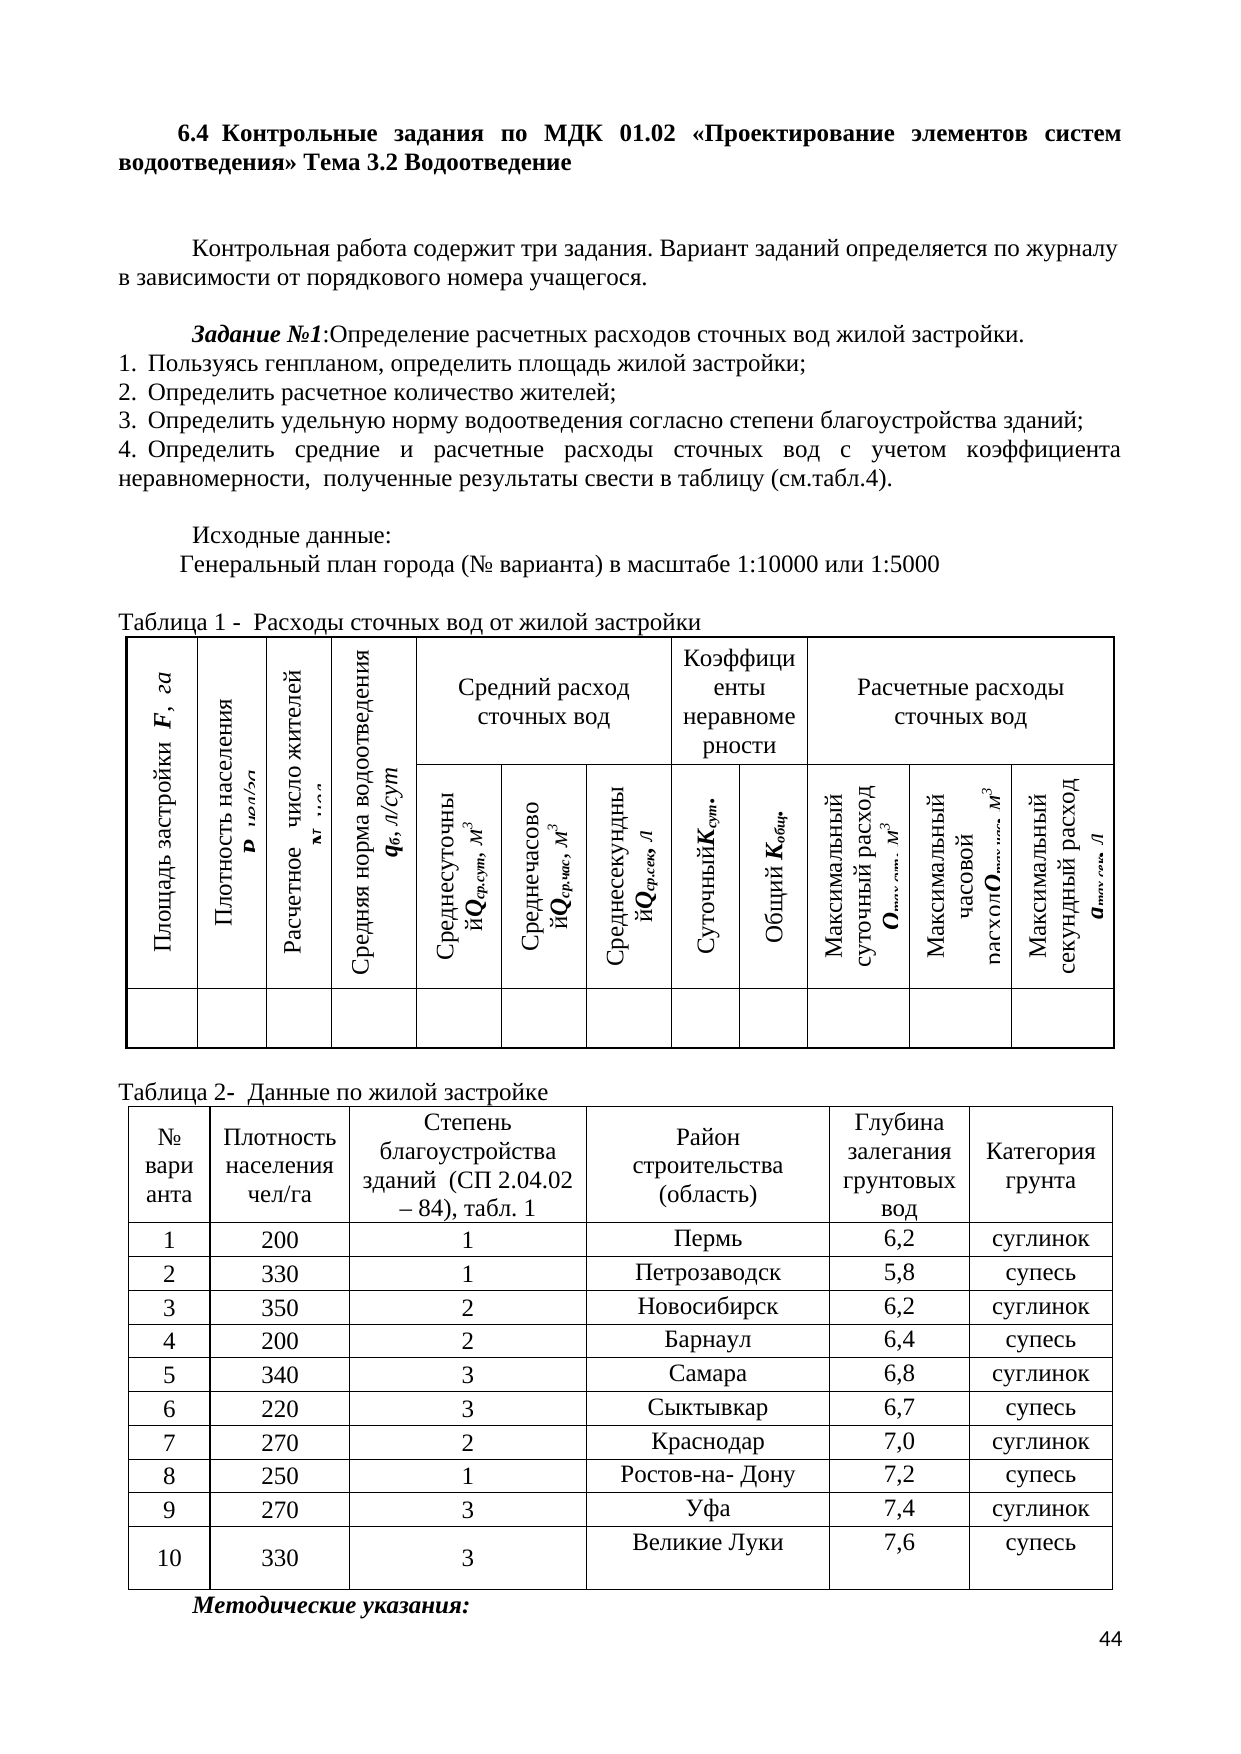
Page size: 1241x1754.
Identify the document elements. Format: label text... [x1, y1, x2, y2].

table_header Коэффициенты неравномерности [672, 638, 807, 764]
table_cell 1 [350, 1460, 586, 1492]
table_cell СреднечасовойQср.час, м3 [502, 765, 586, 987]
table_cell Уфа [587, 1493, 829, 1526]
table_cell супесь [970, 1325, 1112, 1357]
table_cell Краснодар [587, 1426, 829, 1458]
table_cell суглинок [970, 1493, 1112, 1526]
table_cell 3 [129, 1291, 209, 1323]
table_cell 250 [211, 1460, 349, 1492]
table_header Глубина залегания грунтовых вод [830, 1107, 969, 1222]
table_cell 2 [350, 1291, 586, 1323]
table_cell Барнаул [587, 1325, 829, 1357]
table_cell 1 [350, 1257, 586, 1290]
table_cell 6,4 [830, 1325, 969, 1357]
table_header Расчетные расходы сточных вод [808, 638, 1113, 764]
table_cell 7,0 [830, 1426, 969, 1458]
table_cell супесь [970, 1257, 1112, 1290]
table_cell 350 [211, 1291, 349, 1323]
table_cell 200 [211, 1223, 349, 1256]
table_cell Новосибирск [587, 1291, 829, 1323]
table_cell [417, 989, 501, 1047]
table_cell 220 [211, 1392, 349, 1425]
table_cell 8 [129, 1460, 209, 1492]
table_cell Петрозаводск [587, 1257, 829, 1290]
table_cell супесь [970, 1527, 1112, 1589]
list Пользуясь генпланом, определить площадь жилой застройки; [118, 348, 1122, 377]
table_cell СреднесекундныйQср.сек, л [587, 765, 671, 987]
text Генеральный план города (№ варианта) в масштабе 1:10000 или 1:5000 [118, 549, 1122, 578]
table_cell 10 [129, 1527, 209, 1589]
table_header Площадь застройки F, га [128, 638, 197, 987]
text Методические указания: [118, 1590, 1122, 1618]
table_cell Великие Луки [587, 1527, 829, 1589]
list Определить расчетное количество жителей; [118, 377, 1122, 406]
table_header Средний расход сточных вод [417, 638, 671, 764]
table_cell 6,2 [830, 1291, 969, 1323]
table_cell [672, 989, 739, 1047]
table_cell суглинок [970, 1223, 1112, 1256]
table_cell 7,2 [830, 1460, 969, 1492]
table_cell Максимальный суточный расход Qmax.сут, м3 [808, 765, 909, 987]
table_cell Самара [587, 1358, 829, 1391]
table_cell [740, 989, 807, 1047]
table_cell [198, 989, 266, 1047]
table_cell 270 [211, 1493, 349, 1526]
table_cell 5 [129, 1358, 209, 1391]
table_header № варианта [129, 1107, 209, 1222]
text Таблица 1 - Расходы сточных вод от жилой застройки [118, 607, 1122, 636]
list Контрольные задания по МДК 01.02 «Проектирование элементов систем водоотведения» Тема 3.2 Водоотведение [118, 118, 1122, 176]
table_cell 3 [350, 1527, 586, 1589]
table_cell [502, 989, 586, 1047]
table_cell 6,2 [830, 1223, 969, 1256]
text Исходные данные: [118, 521, 1122, 549]
table_cell 6,8 [830, 1358, 969, 1391]
table_cell суглинок [970, 1291, 1112, 1323]
table_cell 2 [350, 1325, 586, 1357]
table_cell [267, 989, 331, 1047]
table_cell 6 [129, 1392, 209, 1425]
table_cell 4 [129, 1325, 209, 1357]
table_header Степень благоустройства зданий (СП 2.04.02 – 84), табл. 1 [350, 1107, 586, 1222]
table_cell 1 [129, 1223, 209, 1256]
table_header Средняя норма водоотведения qб, л/сут [332, 638, 416, 987]
table_cell суглинок [970, 1426, 1112, 1458]
table_header Расчетное число жителей N, чел. [267, 638, 331, 987]
table_header Категория грунта [970, 1107, 1112, 1222]
text Контрольная работа содержит три задания. Вариант заданий определяется по журналу в зависимости от порядкового номера учащегося. [118, 233, 1122, 291]
table_cell [128, 989, 197, 1047]
table_cell 9 [129, 1493, 209, 1526]
table_header Плотность населения P, чел/га [198, 638, 266, 987]
table_cell Общий Кобщ. [740, 765, 807, 987]
text Таблица 2- Данные по жилой застройке [118, 1077, 1122, 1106]
table_cell СуточныйКсут. [672, 765, 739, 987]
table_cell 330 [211, 1527, 349, 1589]
table_cell 3 [350, 1358, 586, 1391]
table_header Район строительства (область) [587, 1107, 829, 1222]
table_cell 330 [211, 1257, 349, 1290]
table_cell Ростов-на- Дону [587, 1460, 829, 1492]
table_cell 270 [211, 1426, 349, 1458]
table_cell 1 [350, 1223, 586, 1256]
table_cell суглинок [970, 1358, 1112, 1391]
table_cell 7 [129, 1426, 209, 1458]
table_cell 5,8 [830, 1257, 969, 1290]
table_cell [808, 989, 909, 1047]
table_cell [332, 989, 416, 1047]
table_cell Пермь [587, 1223, 829, 1256]
table_cell [1012, 989, 1113, 1047]
table_cell 200 [211, 1325, 349, 1357]
table_cell 7,6 [830, 1527, 969, 1589]
table_cell 2 [129, 1257, 209, 1290]
table_cell Сыктывкар [587, 1392, 829, 1425]
table_cell Максимальный секундный расход qmax.сек, л [1012, 765, 1113, 987]
table_cell Максимальный часовой расходQmax.час, м3 [910, 765, 1011, 987]
table_cell 340 [211, 1358, 349, 1391]
table_cell 6,7 [830, 1392, 969, 1425]
table_cell СреднесуточныйQср.сут, м3 [417, 765, 501, 987]
table_cell супесь [970, 1460, 1112, 1492]
table_cell [587, 989, 671, 1047]
table_header Плотность населениячел/га [211, 1107, 349, 1222]
text Задание №1:Определение расчетных расходов сточных вод жилой застройки. [118, 319, 1122, 348]
table_cell 7,4 [830, 1493, 969, 1526]
list Определить средние и расчетные расходы сточных вод с учетом коэффициента неравномерности, полученные результаты свести в таблицу (см.табл.4). [118, 434, 1122, 492]
table_cell 3 [350, 1392, 586, 1425]
list Определить удельную норму водоотведения согласно степени благоустройства зданий; [118, 406, 1122, 434]
table_cell 3 [350, 1493, 586, 1526]
table_cell 2 [350, 1426, 586, 1458]
table_cell супесь [970, 1392, 1112, 1425]
table_cell [910, 989, 1011, 1047]
